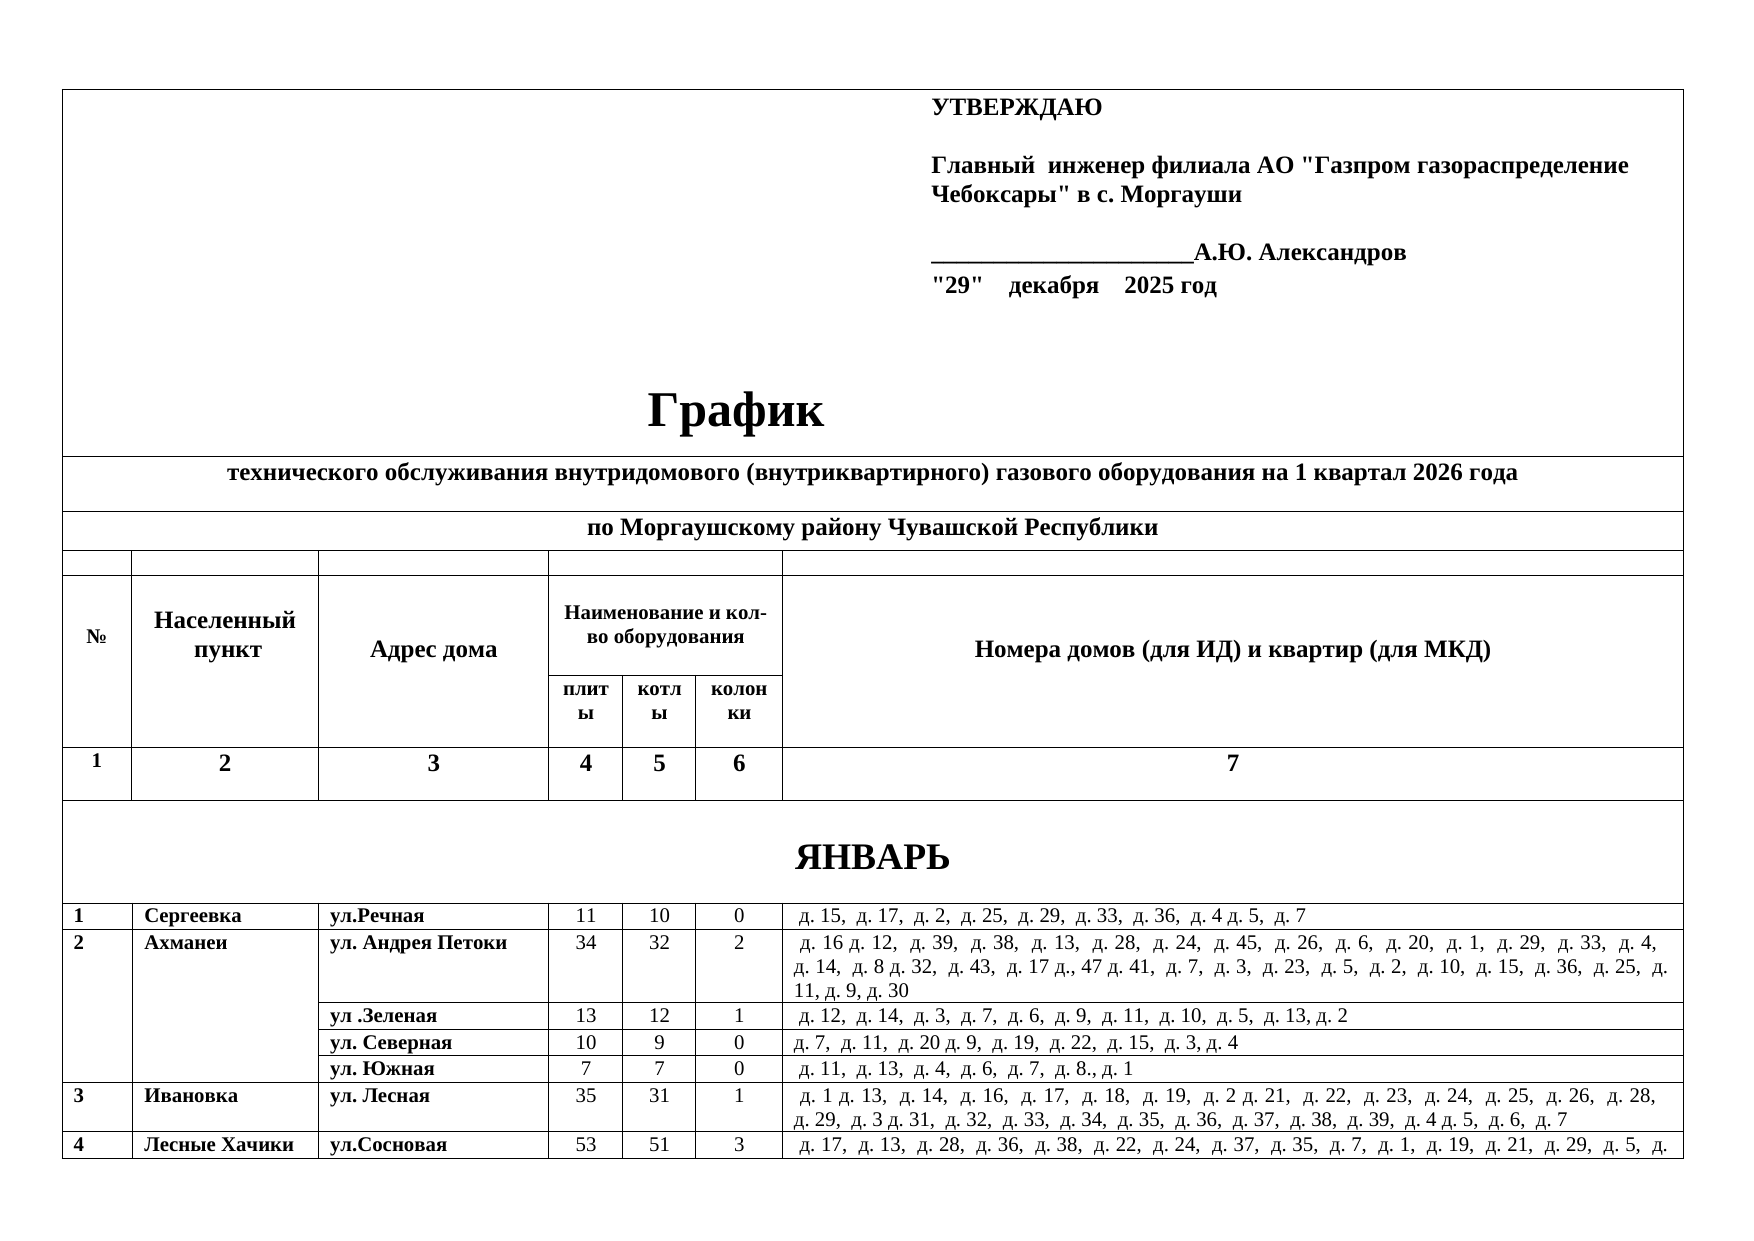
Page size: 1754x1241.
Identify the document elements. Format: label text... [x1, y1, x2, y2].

table_cell 3 [696, 1132, 782, 1158]
table_cell 51 [623, 1132, 695, 1158]
table_cell плиты [549, 676, 622, 747]
table_cell ул. Лесная [319, 1083, 548, 1131]
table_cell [783, 1132, 1683, 1158]
table_cell 10 [549, 1030, 622, 1055]
table_cell Сергеевка [133, 904, 318, 929]
table_cell 9 [623, 1030, 695, 1055]
table_cell д. 16 д. 12, д. 39, д. 38, д. 13, д. 28, д. 24, д. 45, д. 26, д. 6, д. 20, д. 1, д. 29, д. 33, д. 4, д. 14, д. 8 д. 32, д. 43, д. 17 д., 47 д. 41, д. 7, д. 3, д. 23, д. 5, д. 2, д. 10, д. 15, д. 36, д. 25, д. 11, д. 9, д. 30 [783, 930, 1683, 1002]
table_cell ул .Зеленая [319, 1003, 548, 1029]
table_cell 1 [63, 748, 131, 800]
table_cell 10 [623, 904, 695, 929]
table_cell [63, 551, 131, 575]
table_cell 7 [623, 1056, 695, 1082]
table_cell [319, 551, 548, 575]
table_cell 35 [549, 1083, 622, 1131]
table_cell ул. Южная [319, 1056, 548, 1082]
table_cell Лесные Хачики [133, 1132, 318, 1158]
table_cell Ивановка [133, 1083, 318, 1131]
table_cell котлы [623, 676, 695, 747]
table_cell ул.Речная [319, 904, 548, 929]
table_cell [783, 551, 1683, 575]
table_cell 0 [696, 904, 782, 929]
table_cell д. 15, д. 17, д. 2, д. 25, д. 29, д. 33, д. 36, д. 4 д. 5, д. 7 [783, 904, 1683, 929]
table_cell по Моргаушскому району Чувашской Республики [63, 512, 1683, 550]
table_cell 13 [549, 1003, 622, 1029]
table_cell 0 [696, 1030, 782, 1055]
table_cell 12 [623, 1003, 695, 1029]
table_cell д. 12, д. 14, д. 3, д. 7, д. 6, д. 9, д. 11, д. 10, д. 5, д. 13, д. 2 [783, 1003, 1683, 1029]
table_cell 2 [132, 748, 318, 800]
table_cell 53 [549, 1132, 622, 1158]
table_cell Номера домов (для ИД) и квартир (для МКД) [783, 576, 1683, 747]
table_cell 5 [623, 748, 695, 800]
table_cell 0 [696, 1056, 782, 1082]
table_cell 2 [63, 930, 132, 1082]
table_cell Ахманеи [133, 930, 318, 1082]
table_cell № [63, 576, 131, 747]
table_header [63, 90, 636, 456]
table_cell 7 [549, 1056, 622, 1082]
table_cell Наименование и кол-во оборудования [549, 576, 782, 675]
table_cell 1 [696, 1083, 782, 1131]
table_cell д. 1 д. 13, д. 14, д. 16, д. 17, д. 18, д. 19, д. 2 д. 21, д. 22, д. 23, д. 24, д. 25, д. 26, д. 28, д. 29, д. 3 д. 31, д. 32, д. 33, д. 34, д. 35, д. 36, д. 37, д. 38, д. 39, д. 4 д. 5, д. 6, д. 7 [783, 1083, 1683, 1131]
table_cell 34 [549, 930, 622, 1002]
table_cell ул. Северная [319, 1030, 548, 1055]
table_cell 4 [549, 748, 622, 800]
table_cell [549, 551, 782, 575]
table_cell 4 [63, 1132, 132, 1158]
table_cell Адрес дома [319, 576, 548, 747]
table_cell 32 [623, 930, 695, 1002]
table_cell 11 [549, 904, 622, 929]
table_cell колонки [696, 676, 782, 747]
table_header График [636, 90, 1683, 456]
table_cell 3 [319, 748, 548, 800]
table_cell ул. Андрея Петоки [319, 930, 548, 1002]
table_cell 6 [696, 748, 782, 800]
table_cell д. 11, д. 13, д. 4, д. 6, д. 7, д. 8., д. 1 [783, 1056, 1683, 1082]
table_cell 3 [63, 1083, 132, 1131]
table_cell 2 [696, 930, 782, 1002]
table_cell д. 7, д. 11, д. 20 д. 9, д. 19, д. 22, д. 15, д. 3, д. 4 [783, 1030, 1683, 1055]
table_cell 31 [623, 1083, 695, 1131]
table_cell ул.Сосновая [319, 1132, 548, 1158]
table_cell технического обслуживания внутридомового (внутриквартирного) газового оборудования на 1 квартал 2026 года [63, 457, 1683, 511]
table_cell 1 [696, 1003, 782, 1029]
table_cell [132, 551, 318, 575]
table_cell Населенный пункт [132, 576, 318, 747]
table_cell ЯНВАРЬ [63, 801, 1683, 902]
table_cell 7 [783, 748, 1683, 800]
table_cell 1 [63, 904, 132, 929]
